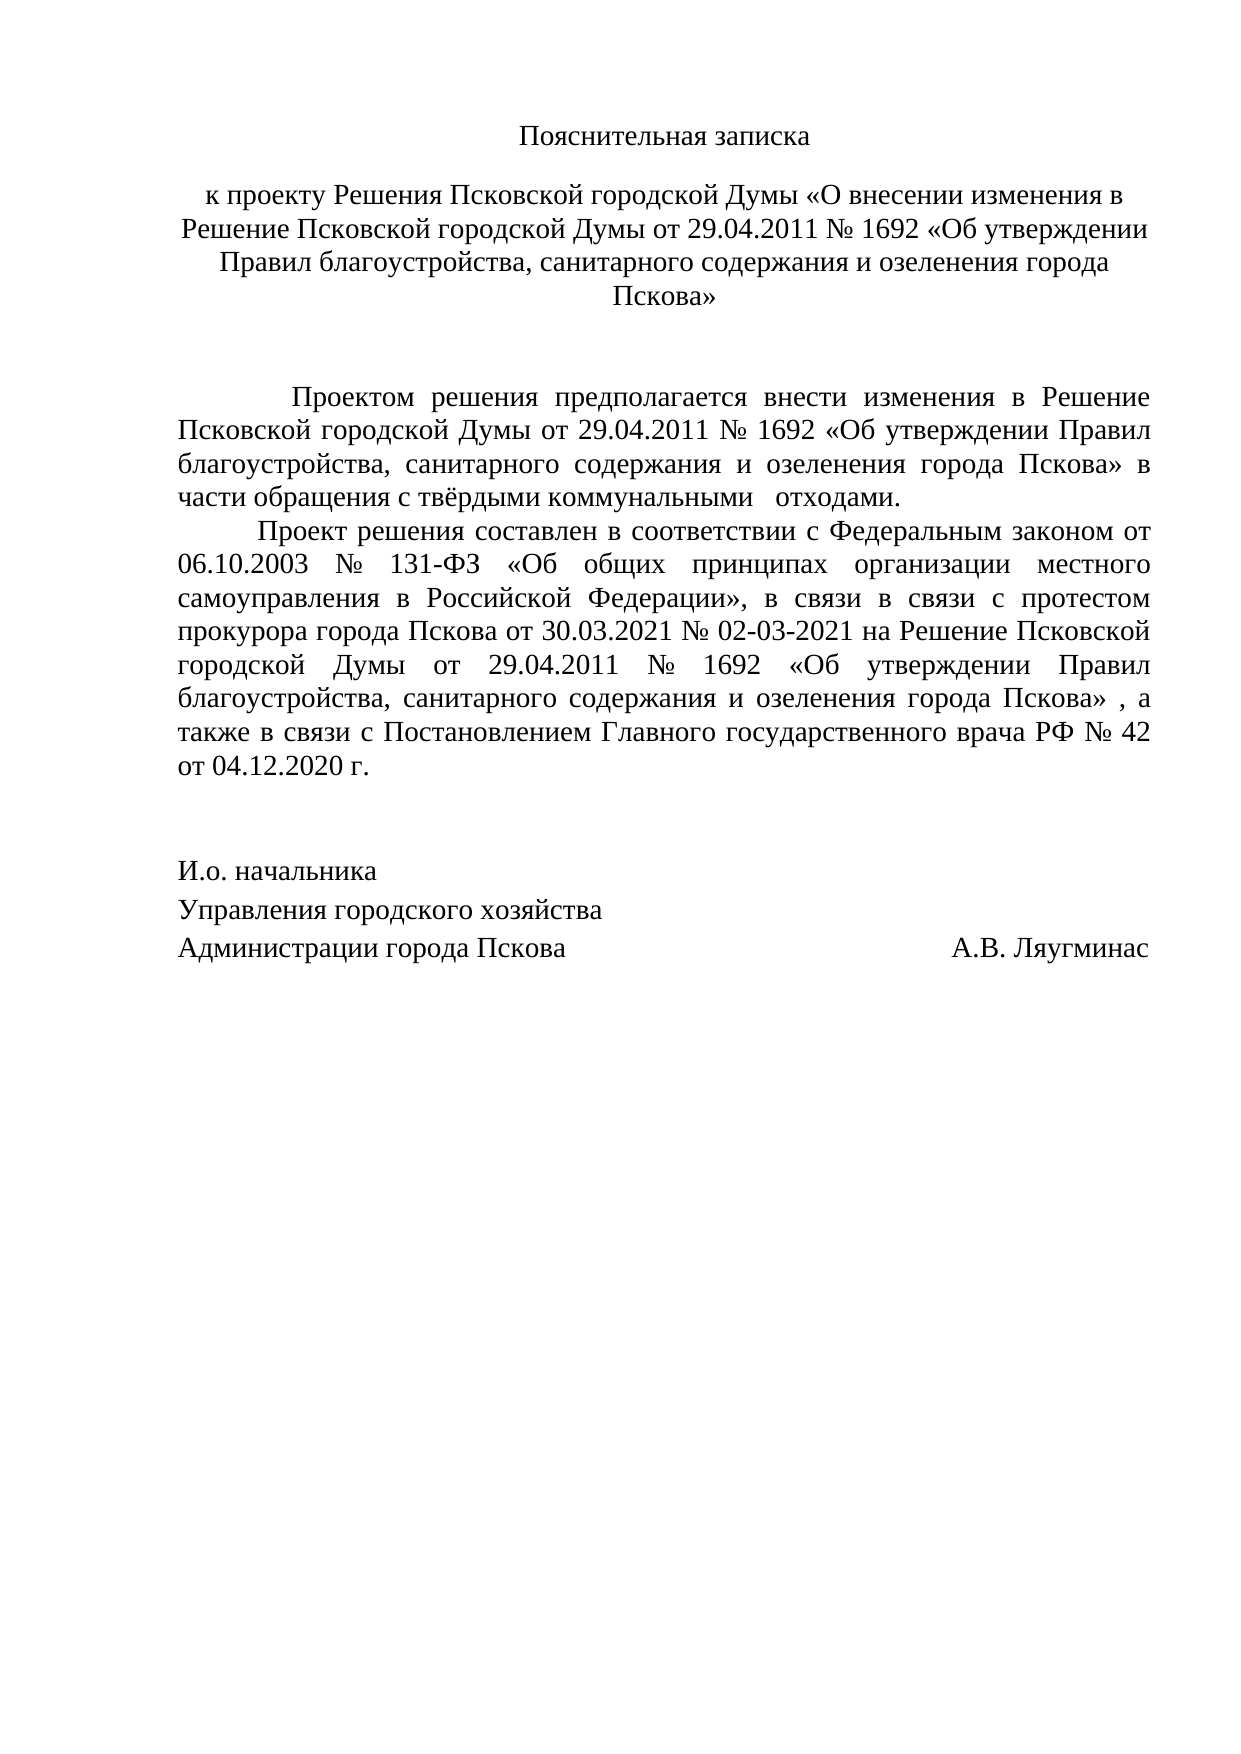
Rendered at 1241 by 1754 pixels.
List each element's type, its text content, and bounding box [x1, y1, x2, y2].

text к проекту Решения Псковской городской Думы «О внесении изменения в Решение Псковской городской Думы от 29.04.2011 № 1692 «Об утверждении Правил благоустройства, санитарного содержания и озеленения города Пскова» [177, 177, 1152, 312]
text Пояснительная записка [177, 118, 1152, 152]
text Проектом решения предполагается внести изменения в Решение Псковской городской Думы от 29.04.2011 № 1692 «Об утверждении Правил благоустройства, санитарного содержания и озеленения города Пскова» в части обращения с твёрдыми коммунальными отходами. [177, 379, 1152, 513]
text Администрации города Пскова А.В. Ляугминас [177, 930, 1152, 964]
text И.о. начальника [177, 853, 1152, 887]
text Проект решения составлен в соответствии с Федеральным законом от 06.10.2003 № 131-ФЗ «Об общих принципах организации местного самоуправления в Российской Федерации», в связи в связи с протестом прокурора города Пскова от 30.03.2021 № 02-03-2021 на Решение Псковской городской Думы от 29.04.2011 № 1692 «Об утверждении Правил благоустройства, санитарного содержания и озеленения города Пскова» , а также в связи с Постановлением Главного государственного врача РФ № 42 от 04.12.2020 г. [177, 513, 1152, 781]
text Управления городского хозяйства [177, 892, 1152, 925]
